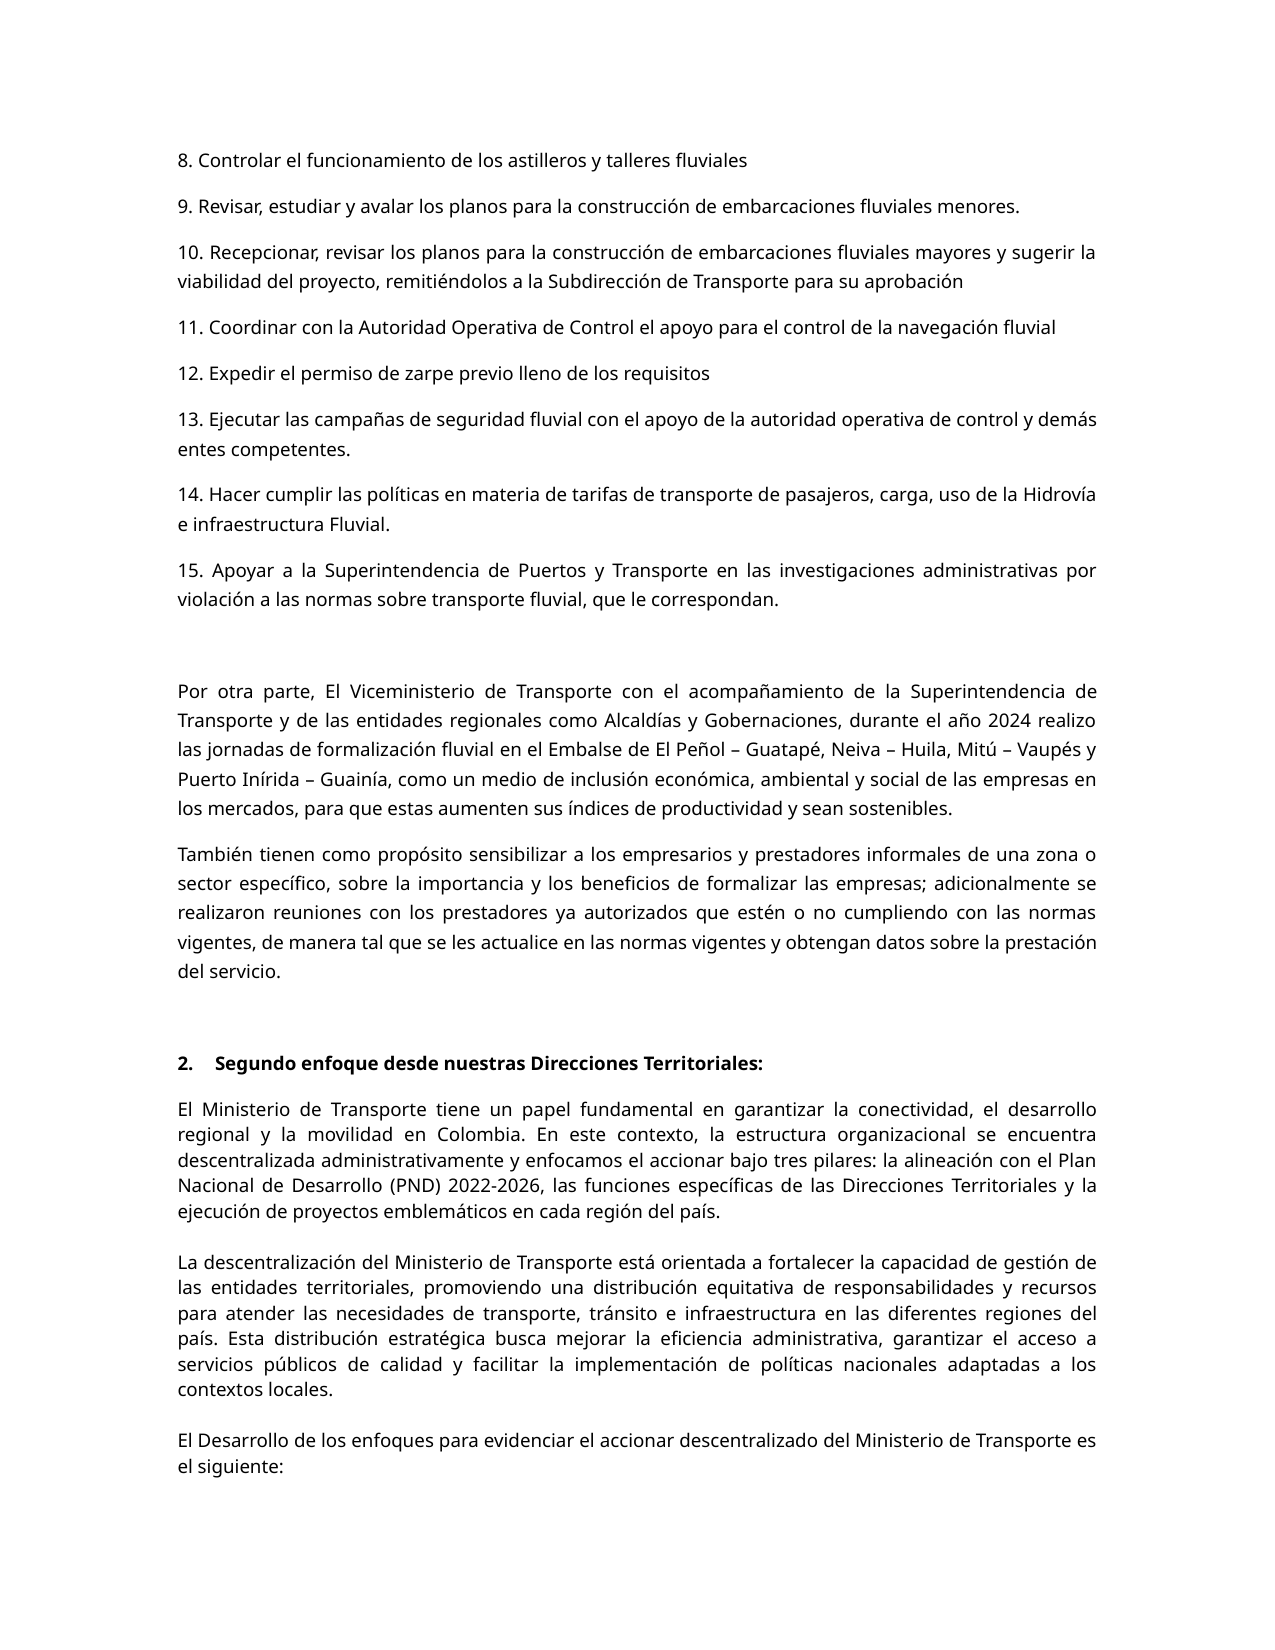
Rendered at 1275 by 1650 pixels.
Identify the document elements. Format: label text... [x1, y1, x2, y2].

text El Desarrollo de los enfoques para evidenciar el accionar descentralizado del Ministerio de Transporte es el siguiente: [177, 1428, 1098, 1479]
text 13. Ejecutar las campañas de seguridad fluvial con el apoyo de la autoridad operativa de control y demás entes competentes. [177, 407, 1098, 461]
list Segundo enfoque desde nuestras Direcciones Territoriales: [177, 1050, 1098, 1076]
text 15. Apoyar a la Superintendencia de Puertos y Transporte en las investigaciones administrativas por violación a las normas sobre transporte fluvial, que le correspondan. [177, 557, 1098, 612]
text 11. Coordinar con la Autoridad Operativa de Control el apoyo para el control de la navegación fluvial [177, 315, 1098, 340]
text También tienen como propósito sensibilizar a los empresarios y prestadores informales de una zona o sector específico, sobre la importancia y los beneficios de formalizar las empresas; adicionalmente se realizaron reuniones con los prestadores ya autorizados que estén o no cumpliendo con las normas vigentes, de manera tal que se les actualice en las normas vigentes y obtengan datos sobre la prestación del servicio. [177, 841, 1098, 984]
text 14. Hacer cumplir las políticas en materia de tarifas de transporte de pasajeros, carga, uso de la Hidrovía e infraestructura Fluvial. [177, 482, 1098, 537]
text Por otra parte, El Viceministerio de Transporte con el acompañamiento de la Superintendencia de Transporte y de las entidades regionales como Alcaldías y Gobernaciones, durante el año 2024 realizo las jornadas de formalización fluvial en el Embalse de El Peñol – Guatapé, Neiva – Huila, Mitú – Vaupés y Puerto Inírida – Guainía, como un medio de inclusión económica, ambiental y social de las empresas en los mercados, para que estas aumenten sus índices de productividad y sean sostenibles. [177, 678, 1098, 821]
text La descentralización del Ministerio de Transporte está orientada a fortalecer la capacidad de gestión de las entidades territoriales, promoviendo una distribución equitativa de responsabilidades y recursos para atender las necesidades de transporte, tránsito e infraestructura en las diferentes regiones del país. Esta distribución estratégica busca mejorar la eficiencia administrativa, garantizar el acceso a servicios públicos de calidad y facilitar la implementación de políticas nacionales adaptadas a los contextos locales. [177, 1249, 1098, 1402]
text 12. Expedir el permiso de zarpe previo lleno de los requisitos [177, 361, 1098, 386]
text El Ministerio de Transporte tiene un papel fundamental en garantizar la conectividad, el desarrollo regional y la movilidad en Colombia. En este contexto, la estructura organizacional se encuentra descentralizada administrativamente y enfocamos el accionar bajo tres pilares: la alineación con el Plan Nacional de Desarrollo (PND) 2022-2026, las funciones específicas de las Direcciones Territoriales y la ejecución de proyectos emblemáticos en cada región del país. [177, 1096, 1098, 1224]
text 8. Controlar el funcionamiento de los astilleros y talleres fluviales [177, 148, 1098, 173]
text 10. Recepcionar, revisar los planos para la construcción de embarcaciones fluviales mayores y sugerir la viabilidad del proyecto, remitiéndolos a la Subdirección de Transporte para su aprobación [177, 239, 1098, 294]
text 9. Revisar, estudiar y avalar los planos para la construcción de embarcaciones fluviales menores. [177, 193, 1098, 219]
